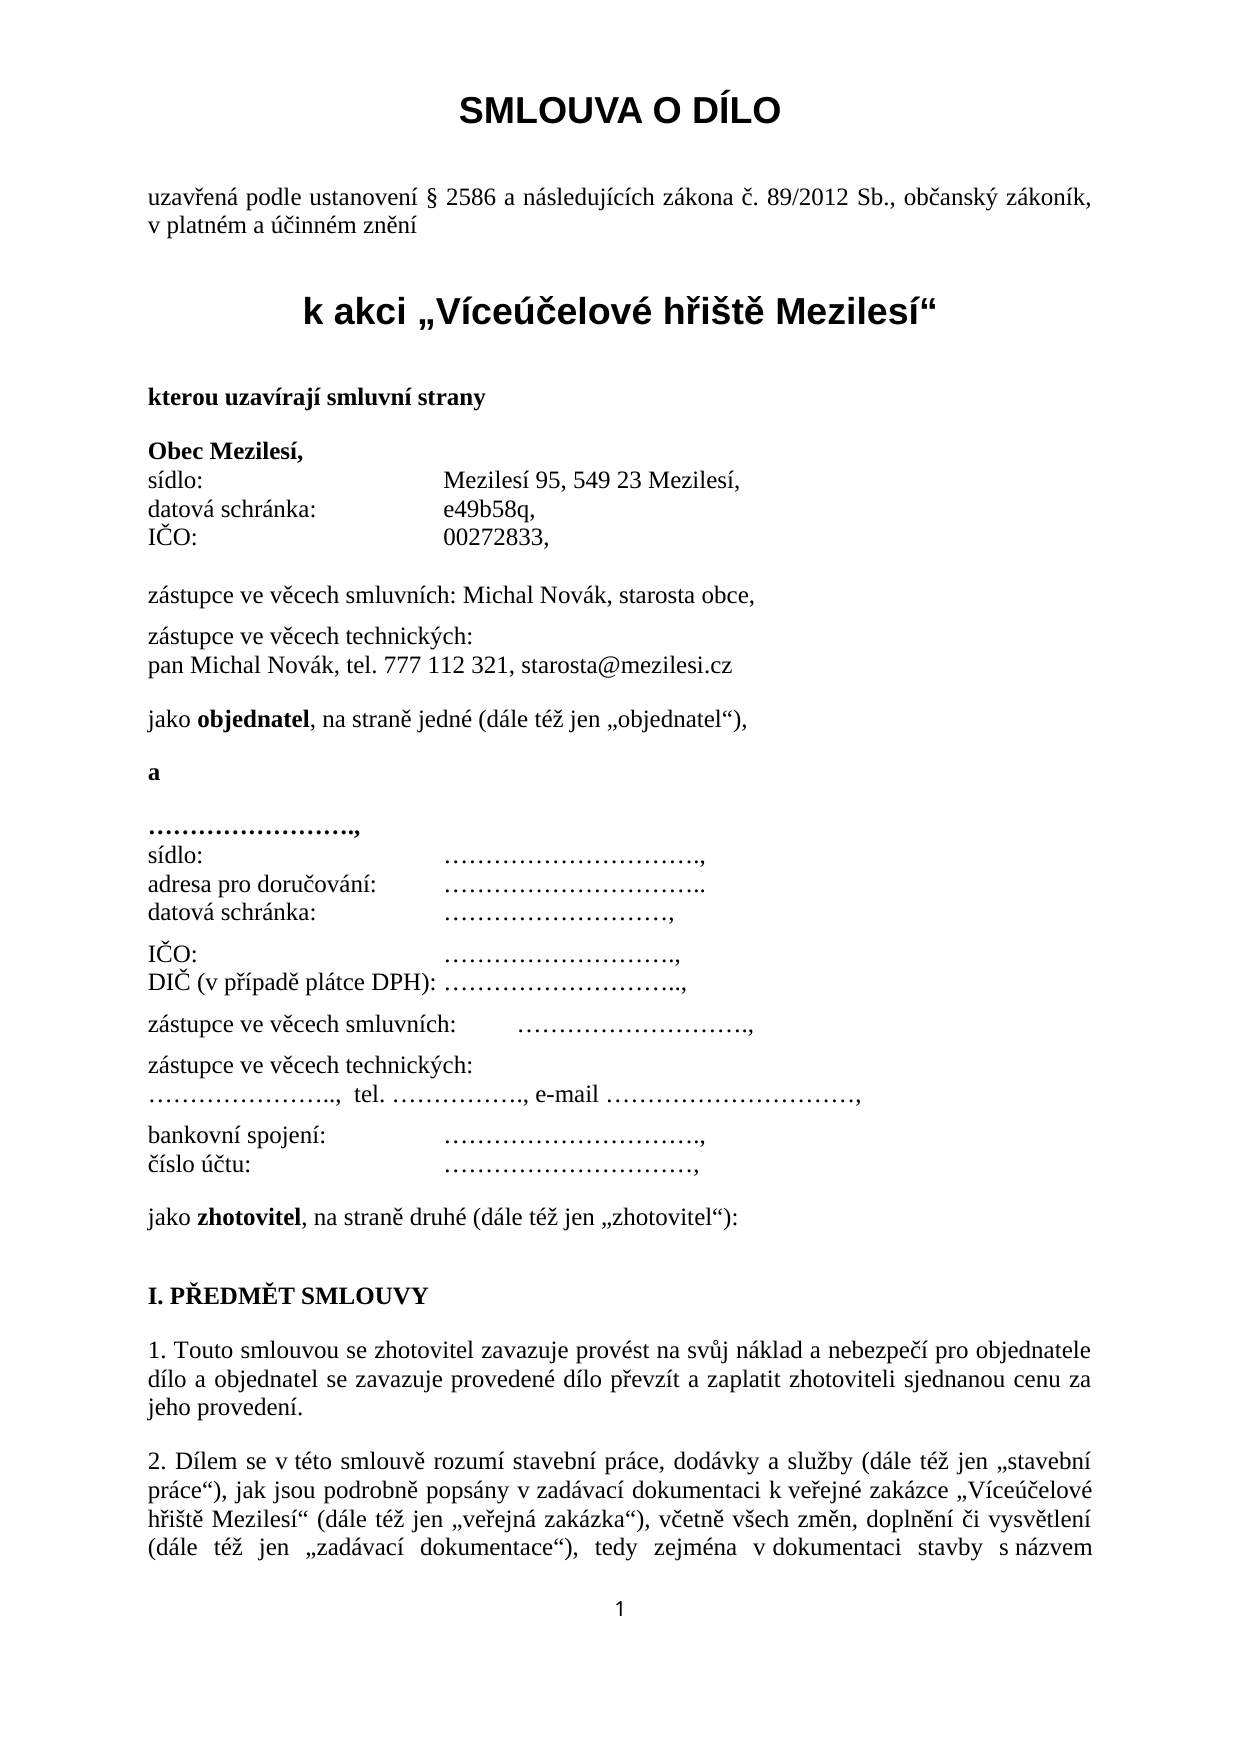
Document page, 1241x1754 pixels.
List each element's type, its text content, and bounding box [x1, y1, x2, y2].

text Obec Mezilesí, [148, 436, 1092, 465]
text datová schránka: ………………………, [148, 897, 1092, 926]
text bankovní spojení: …………………………., [148, 1120, 1092, 1149]
text adresa pro doručování: ………………………….. [148, 869, 1092, 897]
text sídlo: Mezilesí 95, 549 23 Mezilesí, [148, 465, 1092, 494]
text IČO: 00272833, [148, 522, 1092, 551]
text zástupce ve věcech smluvních: Michal Novák, starosta obce, [148, 580, 1092, 609]
text 1. Touto smlouvou se zhotovitel zavazuje provést na svůj náklad a nebezpečí pro objednatele dílo a objednatel se zavazuje provedené dílo převzít a zaplatit zhotoviteli sjednanou cenu za jeho provedení. [148, 1335, 1092, 1421]
text zástupce ve věcech technických: [148, 621, 1092, 650]
text sídlo: …………………………., [148, 840, 1092, 869]
text číslo účtu: …………………………, [148, 1149, 1092, 1177]
text zástupce ve věcech technických: [148, 1050, 1092, 1079]
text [148, 1446, 1092, 1561]
title k akci „Víceúčelové hřiště Mezilesí“ [148, 289, 1092, 332]
text DIČ (v případě plátce DPH): ……………………….., [148, 967, 1092, 996]
title SMLOUVA O DÍLO [148, 89, 1092, 132]
text pan Michal Novák, tel. 777 112 321, starosta@mezilesi.cz [148, 650, 1092, 679]
subtitle kterou uzavírají smluvní strany [148, 382, 1092, 411]
text zástupce ve věcech smluvních: ………………………., [148, 1009, 1092, 1037]
text uzavřená podle ustanovení § následujících zákona č. 89/2012 Sb., občanský zákoník, v platném a účinném znění [148, 182, 1092, 239]
text datová schránka: e49b58q, [148, 494, 1092, 522]
text a [148, 757, 1092, 786]
text I. PŘEDMĚT SMLOUVY [148, 1281, 1092, 1310]
text jako zhotovitel, na straně druhé (dále též jen „zhotovitel“): [148, 1202, 1092, 1231]
text jako objednatel, na straně jedné (dále též jen „objednatel“), [148, 704, 1092, 732]
text IČO: ………………………., [148, 939, 1092, 967]
text ……………………., [148, 811, 1092, 840]
text ………………….., tel. ……………., e-mail …………………………, [148, 1079, 1092, 1107]
